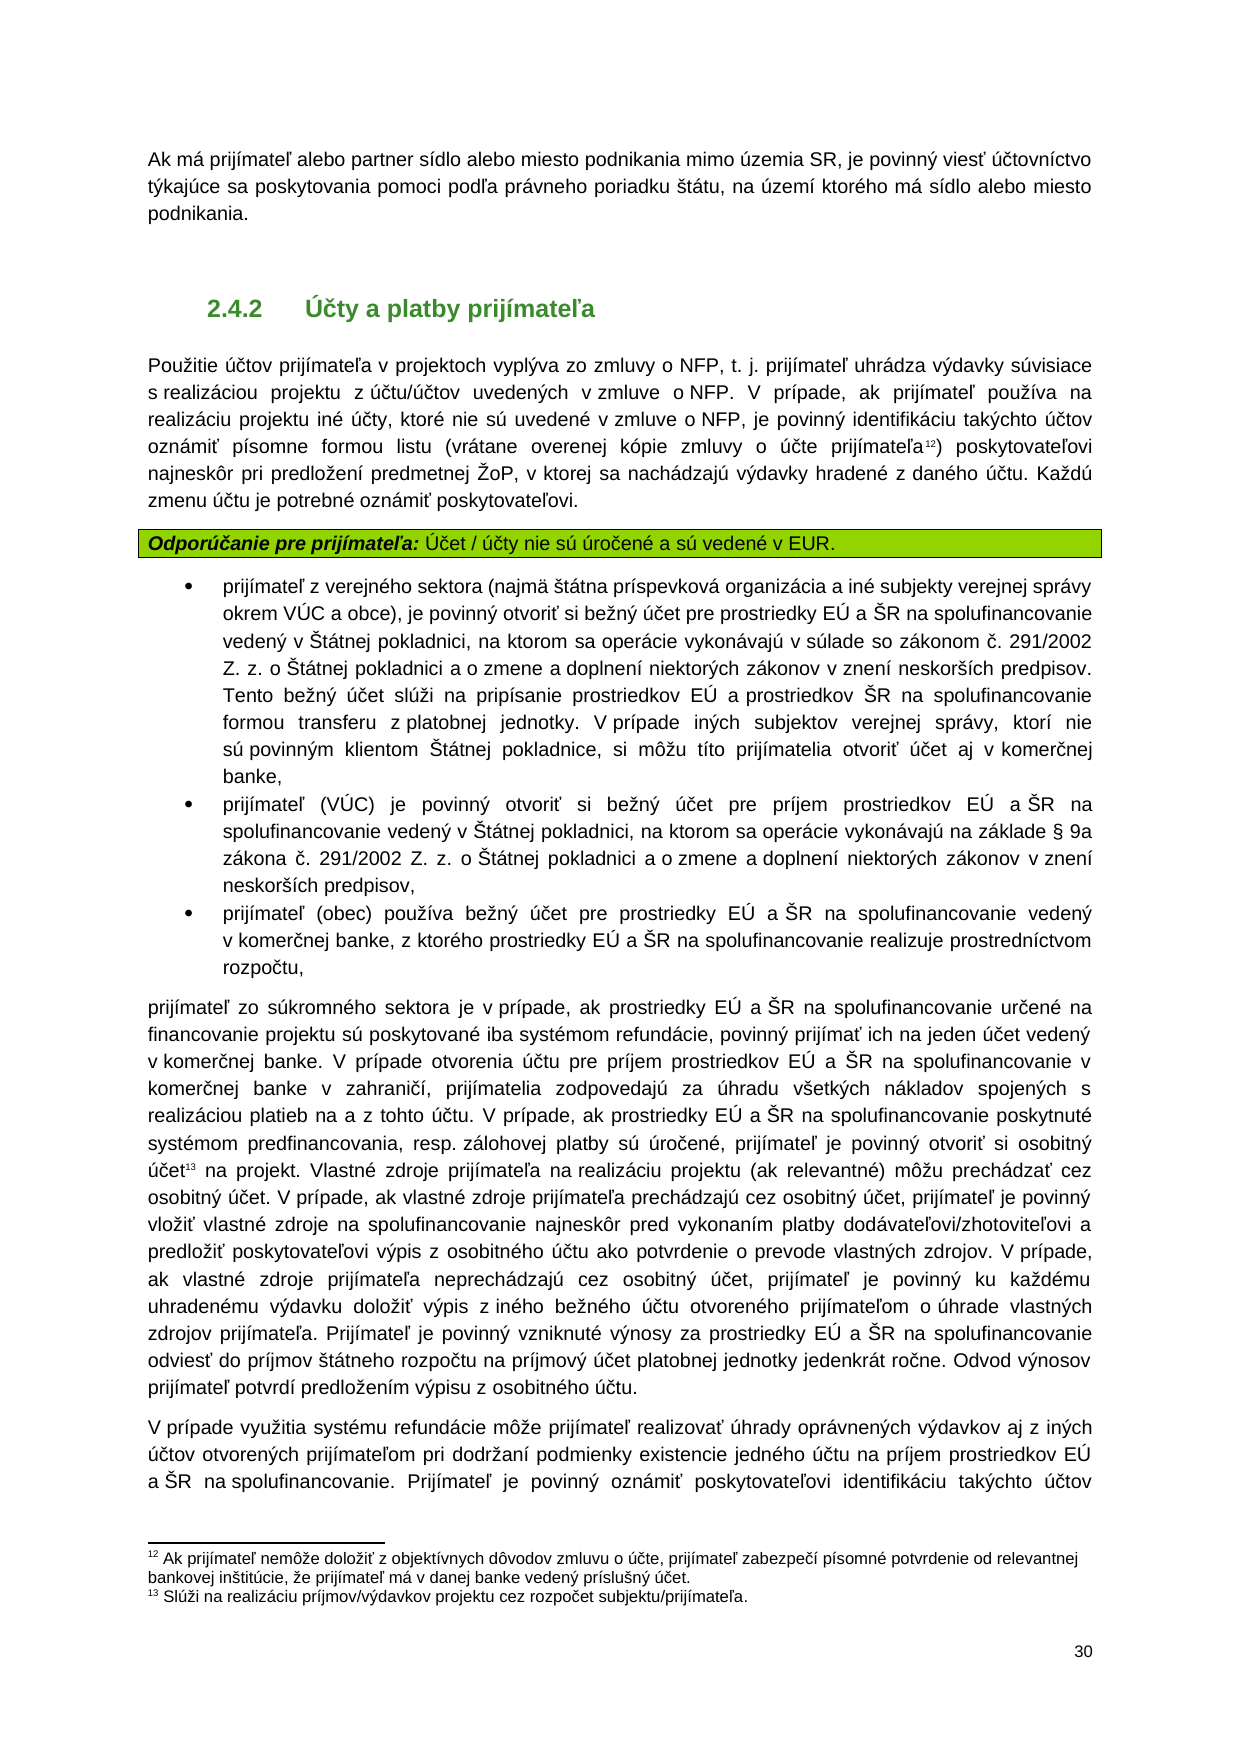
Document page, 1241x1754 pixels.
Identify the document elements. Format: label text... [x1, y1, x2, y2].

text Ak má prijímateľ alebo partner sídlo alebo miesto podnikania mimo územia SR, je povinný viesť účtovníctvo týkajúce sa poskytovania pomoci podľa právneho poriadku štátu, na území ktorého má sídlo alebo miesto podnikania. [148, 148, 1092, 225]
list prijímateľ (obec) používa bežný účet pre prostriedky EÚ a ŠR na spolufinancovanie vedený v komerčnej banke, z ktorého prostriedky EÚ a ŠR na spolufinancovanie realizuje prostredníctvom rozpočtu, [185, 901, 1092, 979]
subtitle Účty a platby prijímateľa [207, 294, 1092, 323]
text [148, 1416, 1092, 1493]
list prijímateľ (VÚC) je povinný otvoriť si bežný účet pre príjem prostriedkov EÚ a ŠR na spolufinancovanie vedený v Štátnej pokladnici, na ktorom sa operácie vykonávajú na základe § 9a zákona č. 291/2002 Z. z. o Štátnej pokladnici a o zmene a doplnení niektorých zákonov v znení neskorších predpisov, [185, 793, 1092, 897]
text prijímateľ zo súkromného sektora je v prípade, ak prostriedky EÚ a ŠR na spolufinancovanie určené na financovanie projektu sú poskytované iba systémom refundácie, povinný prijímať ich na jeden účet vedený v komerčnej banke. V prípade otvorenia účtu pre príjem prostriedkov EÚ a ŠR na spolufinancovanie v komerčnej banke v zahraničí, prijímatelia zodpovedajú za úhradu všetkých nákladov spojených s realizáciou platieb na a z tohto účtu. V prípade, ak prostriedky EÚ a ŠR na spolufinancovanie poskytnuté systémom predfinancovania, resp. zálohovej platby sú úročené, prijímateľ je povinný otvoriť si osobitný účet na projekt. Vlastné zdroje prijímateľa na realizáciu projektu (ak relevantné) môžu prechádzať cez osobitný účet. V prípade, ak vlastné zdroje prijímateľa prechádzajú cez osobitný účet, prijímateľ je povinný vložiť vlastné zdroje na spolufinancovanie najneskôr pred vykonaním platby dodávateľovi/zhotoviteľovi a predložiť poskytovateľovi výpis z osobitného účtu ako potvrdenie o prevode vlastných zdrojov. V prípade, ak vlastné zdroje prijímateľa neprechádzajú cez osobitný účet, prijímateľ je povinný ku každému uhradenému výdavku doložiť výpis z iného bežného účtu otvoreného prijímateľom o úhrade vlastných zdrojov prijímateľa. Prijímateľ je povinný vzniknuté výnosy za prostriedky EÚ a ŠR na spolufinancovanie odviesť do príjmov štátneho rozpočtu na príjmový účet platobnej jednotky jedenkrát ročne. Odvod výnosov prijímateľ potvrdí predložením výpisu z osobitného účtu. [148, 996, 1092, 1399]
text Použitie účtov prijímateľa v projektoch vyplýva zo zmluvy o NFP, t. j. prijímateľ uhrádza výdavky súvisiace s realizáciou projektu z účtu/účtov uvedených v zmluve o NFP. V prípade, ak prijímateľ používa na realizáciu projektu iné účty, ktoré nie sú uvedené v zmluve o NFP, je povinný identifikáciu takýchto účtov oznámiť písomne formou listu (vrátane overenej kópie zmluvy o účte prijímateľa) poskytovateľovi najneskôr pri predložení predmetnej ŽoP, v ktorej sa nachádzajú výdavky hradené z daného účtu. Každú zmenu účtu je potrebné oznámiť poskytovateľovi. [148, 353, 1092, 512]
text Odporúčanie pre prijímateľa: Účet / účty nie sú úročené a sú vedené v EUR. [139, 530, 1101, 557]
list prijímateľ z verejného sektora (najmä štátna príspevková organizácia a iné subjekty verejnej správy okrem VÚC a obce), je povinný otvoriť si bežný účet pre prostriedky EÚ a ŠR na spolufinancovanie vedený v Štátnej pokladnici, na ktorom sa operácie vykonávajú v súlade so zákonom č. 291/2002 Z. z. o Štátnej pokladnici a o zmene a doplnení niektorých zákonov v znení neskorších predpisov. Tento bežný účet slúži na pripísanie prostriedkov EÚ a prostriedkov ŠR na spolufinancovanie formou transferu z platobnej jednotky. V prípade iných subjektov verejnej správy, ktorí nie sú povinným klientom Štátnej pokladnice, si môžu títo prijímatelia otvoriť účet aj v komerčnej banke, [185, 575, 1092, 788]
